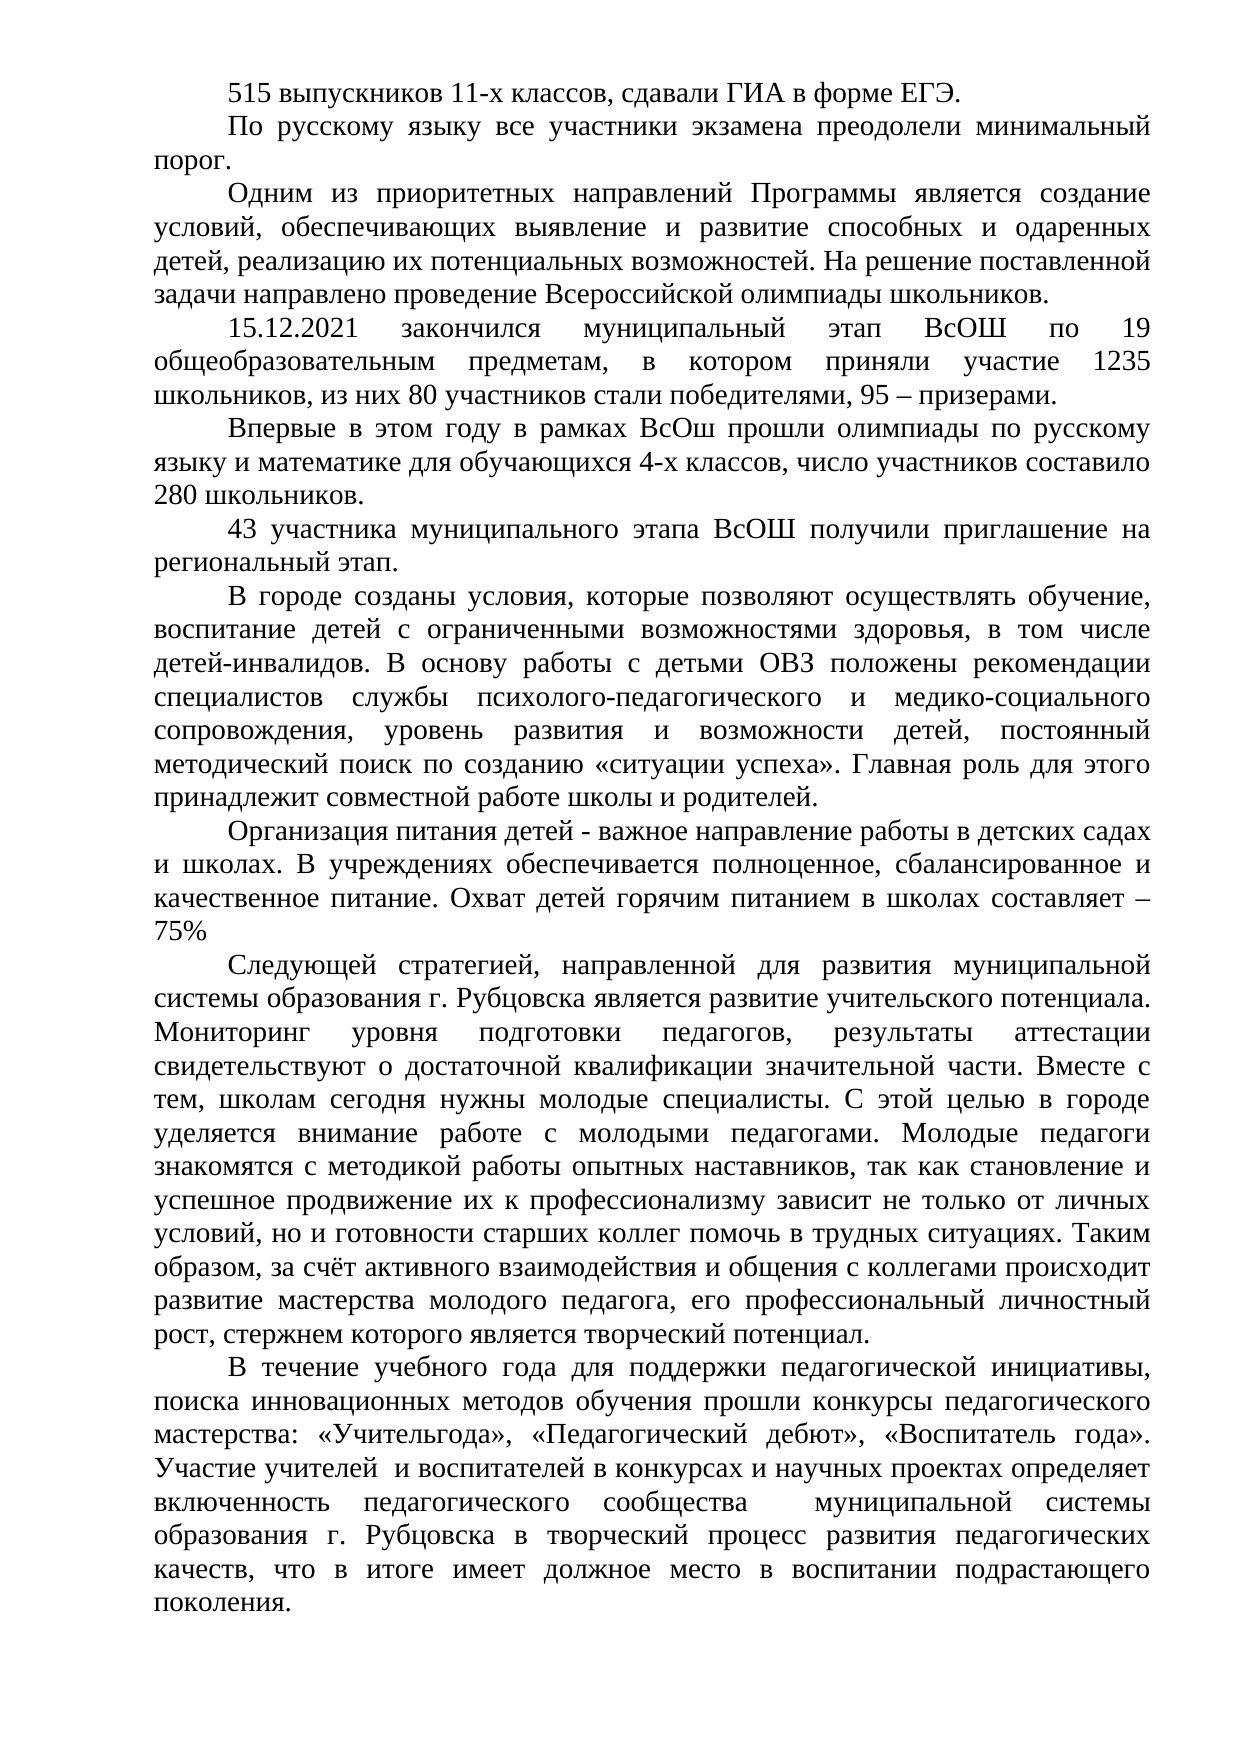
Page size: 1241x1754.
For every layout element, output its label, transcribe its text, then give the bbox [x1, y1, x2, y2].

text В течение учебного года для поддержки педагогической инициативы, поиска инновационных методов обучения прошли конкурсы педагогического мастерства: «Учительгода», «Педагогический дебют», «Воспитатель года». Участие учителей и воспитателей в конкурсах и научных проектах определяет включенность педагогического сообщества муниципальной системы образования г. Рубцовска в творческий процесс развития педагогических качеств, что в итоге имеет должное место в воспитании подрастающего поколения. [153, 1349, 1152, 1618]
text Одним из приоритетных направлений Программы является создание условий, обеспечивающих выявление и развитие способных и одаренных детей, реализацию их потенциальных возможностей. На решение поставленной задачи направлено проведение Всероссийской олимпиады школьников. [153, 176, 1152, 310]
text Организация питания детей - важное направление работы в детских садах и школах. В учреждениях обеспечивается полноценное, сбалансированное и качественное питание. Охват детей горячим питанием в школах составляет – 75% [153, 813, 1152, 947]
text Впервые в этом году в рамках ВсОш прошли олимпиады по русскому языку и математике для обучающихся 4-х классов, число участников составило 280 школьников. [153, 410, 1152, 511]
text В городе созданы условия, которые позволяют осуществлять обучение, воспитание детей с ограниченными возможностями здоровья, в том числе детей-инвалидов. В основу работы с детьми ОВЗ положены рекомендации специалистов службы психолого-педагогического и медико-социального сопровождения, уровень развития и возможности детей, постоянный методический поиск по созданию «ситуации успеха». Главная роль для этого принадлежит совместной работе школы и родителей. [153, 578, 1152, 813]
text 15.12.2021 закончился муниципальный этап ВсОШ по 19 общеобразовательным предметам, в котором приняли участие 1235 школьников, из них 80 участников стали победителями, 95 – призерами. [153, 310, 1152, 410]
text По русскому языку все участники экзамена преодолели минимальный порог. [153, 108, 1152, 176]
text Следующей стратегией, направленной для развития муниципальной системы образования г. Рубцовска является развитие учительского потенциала. Мониторинг уровня подготовки педагогов, результаты аттестации свидетельствуют о достаточной квалификации значительной части. Вместе с тем, школам сегодня нужны молодые специалисты. С этой целью в городе уделяется внимание работе с молодыми педагогами. Молодые педагоги знакомятся с методикой работы опытных наставников, так как становление и успешное продвижение их к профессионализму зависит не только от личных условий, но и готовности старших коллег помочь в трудных ситуациях. Таким образом, за счёт активного взаимодействия и общения с коллегами происходит развитие мастерства молодого педагога, его профессиональный личностный рост, стержнем которого является творческий потенциал. [153, 947, 1152, 1349]
text 43 участника муниципального этапа ВсОШ получили приглашение на региональный этап. [153, 511, 1152, 578]
text 515 выпускников 11-х классов, сдавали ГИА в форме ЕГЭ. [153, 75, 1152, 108]
